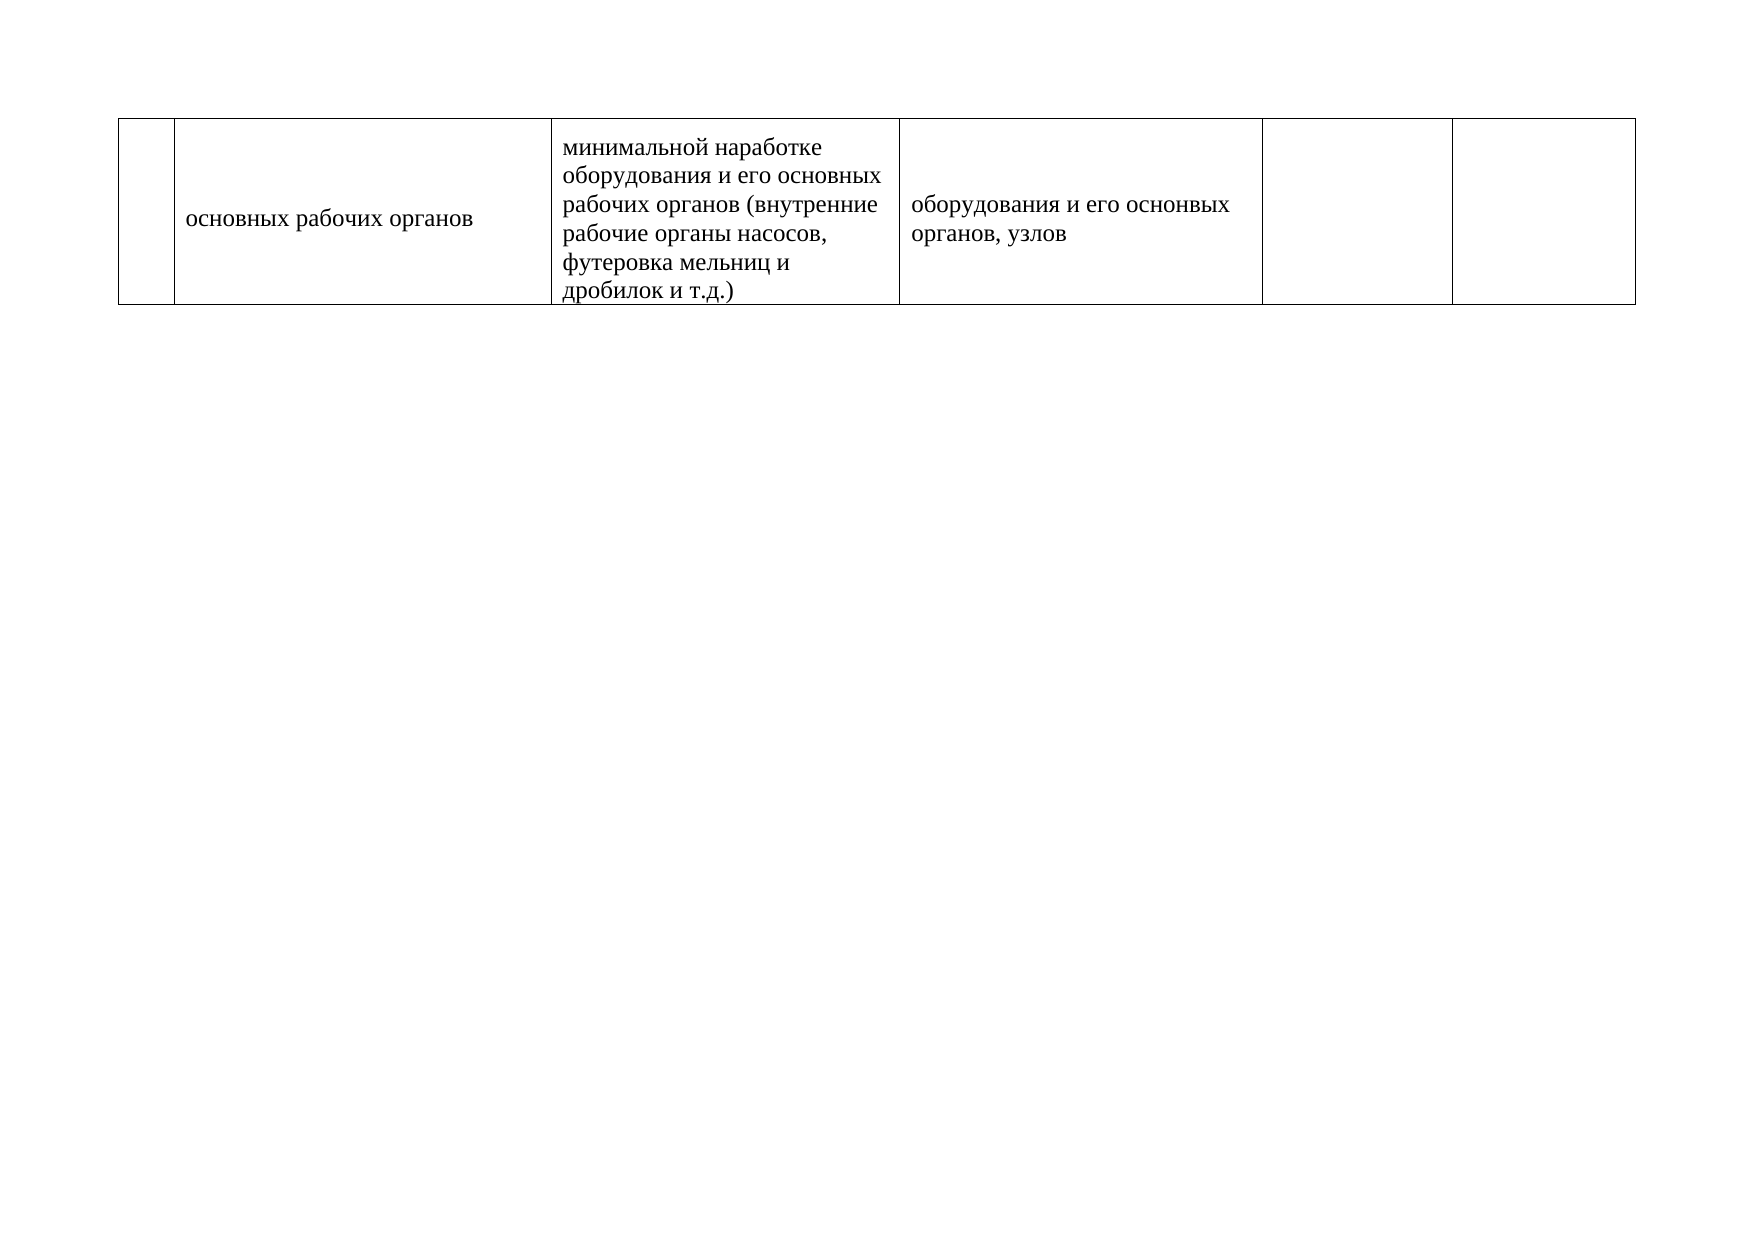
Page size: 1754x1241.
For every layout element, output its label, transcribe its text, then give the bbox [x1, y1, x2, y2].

table_cell [1263, 119, 1452, 304]
table_cell [1453, 119, 1635, 304]
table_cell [900, 119, 1262, 304]
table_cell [175, 119, 551, 304]
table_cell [552, 119, 899, 304]
table_cell 11 [119, 119, 174, 304]
